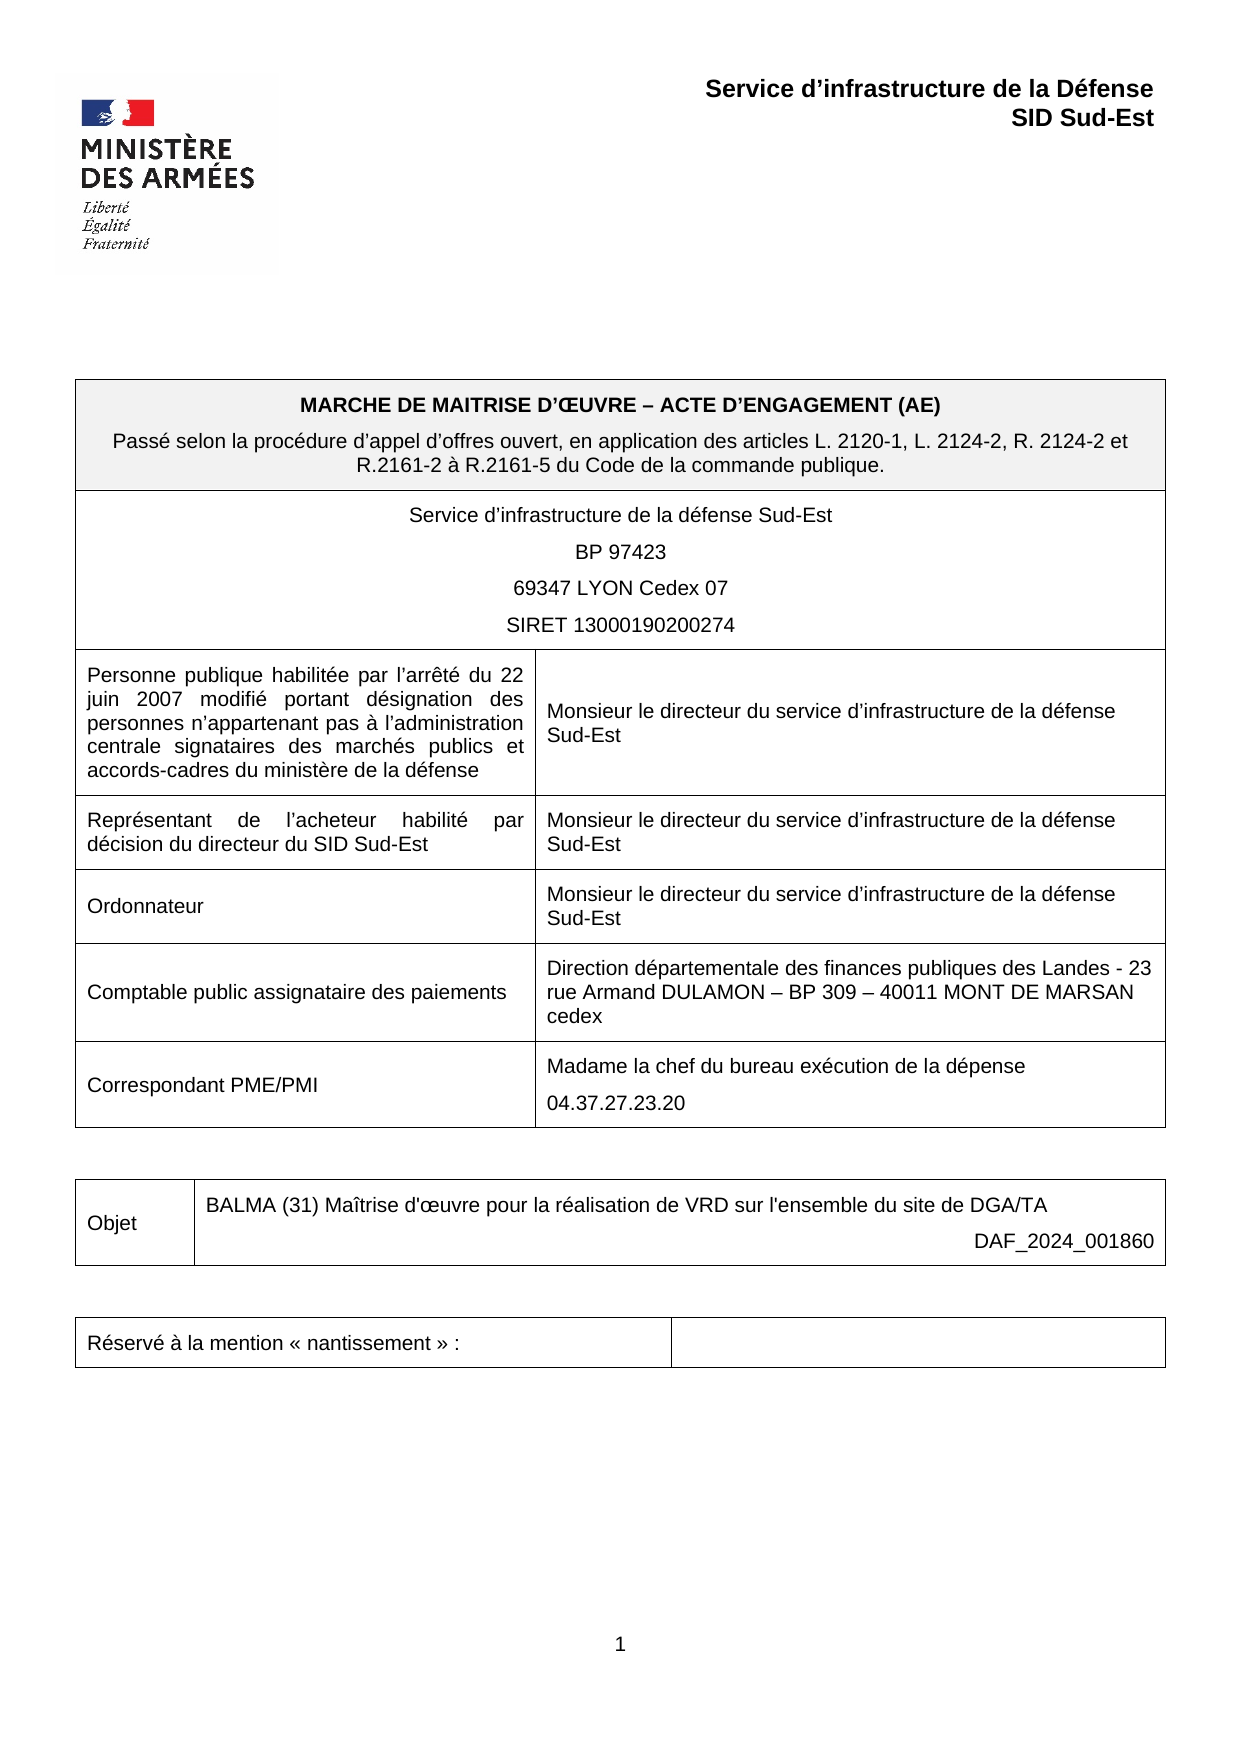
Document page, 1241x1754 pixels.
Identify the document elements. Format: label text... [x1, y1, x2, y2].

table_cell Ordonnateur [76, 870, 535, 943]
table_cell Monsieur le directeur du service d’infrastructure de la défense Sud-Est [536, 650, 1165, 795]
table_cell Service d’infrastructure de la défense Sud-Est BP 97423 69347 LYON Cedex 07 SIRET 13000190200274 [76, 491, 1165, 649]
table_cell Madame la chef du bureau exécution de la dépense 04.37.27.23.20 [536, 1042, 1165, 1127]
table_header Objet [76, 1180, 194, 1265]
table_header [672, 1318, 1165, 1367]
table_cell Correspondant PME/PMI [76, 1042, 535, 1127]
picture [55, 73, 280, 275]
table_cell Représentant de l’acheteur habilité par décision du directeur du SID Sud-Est [76, 796, 535, 869]
table_cell Personne publique habilitée par l’arrêté du 22 juin 2007 modifié portant désignation des personnes n’appartenant pas à l’administration centrale signataires des marchés publics et accords-cadres du ministère de la défense [76, 650, 535, 795]
table_cell Comptable public assignataire des paiements [76, 944, 535, 1041]
table_cell Monsieur le directeur du service d’infrastructure de la défense Sud-Est [536, 870, 1165, 943]
table_header Réservé à la mention « nantissement » : [76, 1318, 671, 1367]
table_header MARCHE DE MAITRISE D’ŒUVRE – ACTE D’ENGAGEMENT (AE) [76, 380, 1165, 489]
table_header BALMA (31) Maîtrise d'œuvre pour la réalisation de VRD sur l'ensemble du site de DGA/TA DAF_2024_001860 [195, 1180, 1165, 1265]
table_cell Monsieur le directeur du service d’infrastructure de la défense Sud-Est [536, 796, 1165, 869]
table_cell Direction départementale des finances publiques des Landes - 23 rue Armand DULAMON – BP 309 – 40011 MONT DE MARSAN cedex [536, 944, 1165, 1041]
